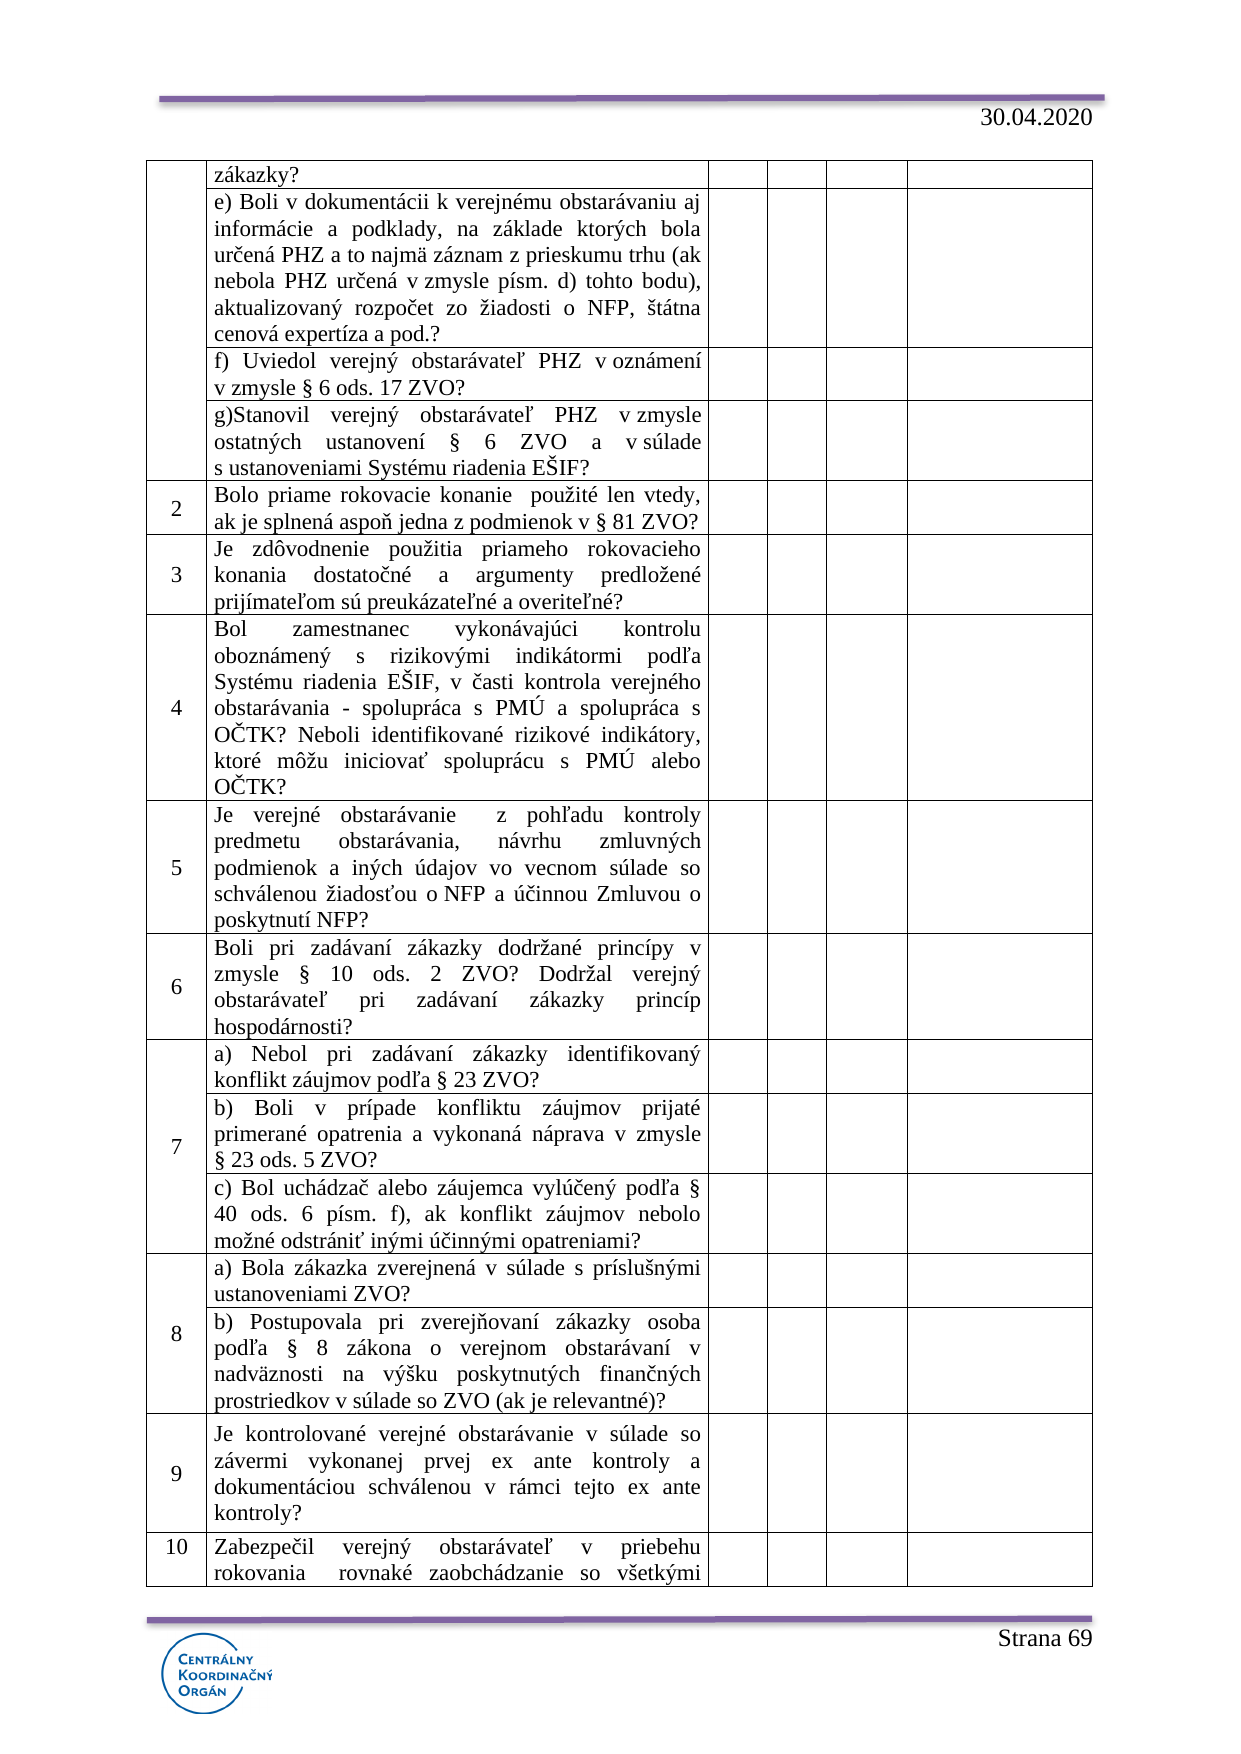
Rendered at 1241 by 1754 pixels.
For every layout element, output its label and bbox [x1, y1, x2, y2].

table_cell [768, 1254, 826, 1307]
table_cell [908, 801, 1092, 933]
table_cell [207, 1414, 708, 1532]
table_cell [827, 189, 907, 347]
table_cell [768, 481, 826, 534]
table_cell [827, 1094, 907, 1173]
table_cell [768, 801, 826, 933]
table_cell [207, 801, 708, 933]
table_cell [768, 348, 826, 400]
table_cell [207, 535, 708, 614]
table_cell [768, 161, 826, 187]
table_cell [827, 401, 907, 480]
picture [159, 1631, 272, 1713]
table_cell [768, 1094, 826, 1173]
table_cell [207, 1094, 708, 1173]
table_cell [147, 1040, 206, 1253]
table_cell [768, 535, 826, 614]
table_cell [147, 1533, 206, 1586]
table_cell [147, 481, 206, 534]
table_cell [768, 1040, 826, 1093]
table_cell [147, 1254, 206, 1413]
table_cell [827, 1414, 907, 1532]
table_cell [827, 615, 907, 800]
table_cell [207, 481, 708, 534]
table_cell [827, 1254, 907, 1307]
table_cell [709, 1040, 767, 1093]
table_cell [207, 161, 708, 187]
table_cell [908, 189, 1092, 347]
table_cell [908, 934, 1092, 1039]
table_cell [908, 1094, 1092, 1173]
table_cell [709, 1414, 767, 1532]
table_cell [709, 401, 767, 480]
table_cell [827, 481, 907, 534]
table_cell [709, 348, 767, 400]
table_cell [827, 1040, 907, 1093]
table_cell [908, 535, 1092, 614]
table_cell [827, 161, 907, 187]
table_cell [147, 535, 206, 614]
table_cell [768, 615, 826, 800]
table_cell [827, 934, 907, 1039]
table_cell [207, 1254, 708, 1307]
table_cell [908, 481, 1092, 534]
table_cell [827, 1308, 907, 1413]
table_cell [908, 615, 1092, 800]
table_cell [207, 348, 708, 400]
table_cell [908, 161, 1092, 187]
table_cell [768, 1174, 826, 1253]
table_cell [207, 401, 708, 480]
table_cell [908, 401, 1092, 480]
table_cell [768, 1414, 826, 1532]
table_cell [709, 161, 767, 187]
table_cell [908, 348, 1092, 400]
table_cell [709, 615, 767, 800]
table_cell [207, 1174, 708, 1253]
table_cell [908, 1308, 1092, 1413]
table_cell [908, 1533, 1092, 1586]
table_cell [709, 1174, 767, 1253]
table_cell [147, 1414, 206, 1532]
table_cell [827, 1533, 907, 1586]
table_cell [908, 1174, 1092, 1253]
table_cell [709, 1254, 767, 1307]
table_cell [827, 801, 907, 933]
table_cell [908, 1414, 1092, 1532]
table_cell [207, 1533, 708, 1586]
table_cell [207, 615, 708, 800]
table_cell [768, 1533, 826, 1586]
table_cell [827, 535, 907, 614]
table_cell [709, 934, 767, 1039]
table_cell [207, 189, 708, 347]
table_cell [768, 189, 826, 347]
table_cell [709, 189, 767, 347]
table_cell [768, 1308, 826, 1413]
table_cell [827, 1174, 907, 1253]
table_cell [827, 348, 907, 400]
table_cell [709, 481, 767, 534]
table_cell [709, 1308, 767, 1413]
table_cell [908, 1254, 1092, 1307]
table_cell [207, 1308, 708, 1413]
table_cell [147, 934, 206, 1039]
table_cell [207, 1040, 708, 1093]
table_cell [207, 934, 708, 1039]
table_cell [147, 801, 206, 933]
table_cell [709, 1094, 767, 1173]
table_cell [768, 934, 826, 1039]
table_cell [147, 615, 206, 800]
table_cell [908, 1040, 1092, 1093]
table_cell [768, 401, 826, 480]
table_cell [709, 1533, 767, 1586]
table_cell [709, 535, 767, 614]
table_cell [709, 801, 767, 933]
